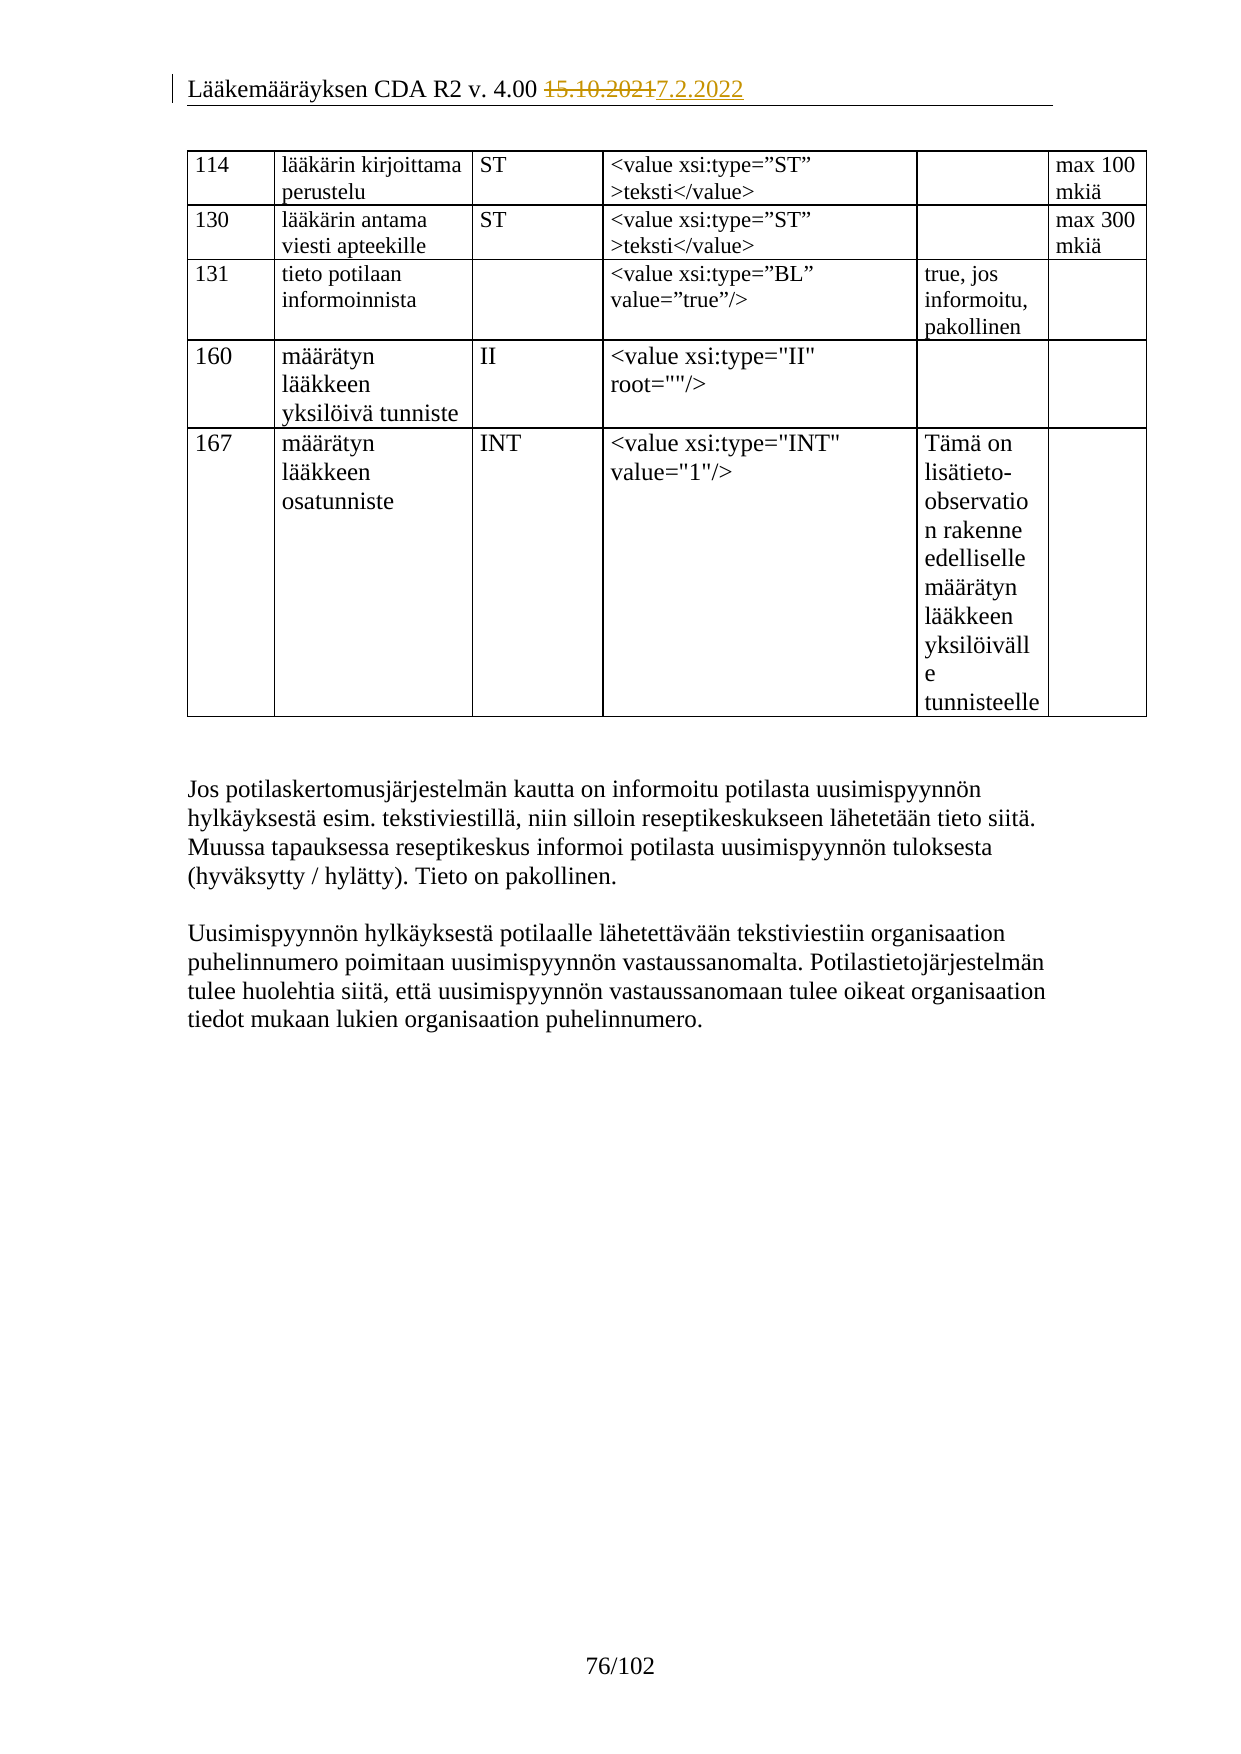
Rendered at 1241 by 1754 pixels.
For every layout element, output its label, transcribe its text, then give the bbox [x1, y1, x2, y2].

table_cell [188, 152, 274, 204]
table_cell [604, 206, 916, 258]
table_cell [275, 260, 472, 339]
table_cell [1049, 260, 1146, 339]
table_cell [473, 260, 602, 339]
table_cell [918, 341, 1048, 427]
text Uusimispyynnön hylkäyksestä potilaalle lähetettävään tekstiviestiin organisaation puhelinnumero poimitaan uusimispyynnön vastaussanomalta. Potilastietojärjestelmän tulee huolehtia siitä, että uusimispyynnön vastaussanomaan tulee oikeat organisaation tiedot mukaan lukien organisaation puhelinnumero. [187, 918, 1053, 1033]
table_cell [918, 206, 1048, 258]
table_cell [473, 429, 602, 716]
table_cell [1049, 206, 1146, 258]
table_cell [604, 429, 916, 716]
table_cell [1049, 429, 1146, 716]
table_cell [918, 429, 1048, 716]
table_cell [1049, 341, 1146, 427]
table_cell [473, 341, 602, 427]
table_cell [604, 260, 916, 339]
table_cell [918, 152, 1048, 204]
text Jos potilaskertomusjärjestelmän kautta on informoitu potilasta uusimispyynnön hylkäyksestä esim. tekstiviestillä, niin silloin reseptikeskukseen lähetetään tieto siitä. Muussa tapauksessa reseptikeskus informoi potilasta uusimispyynnön tuloksesta (hyväksytty / hylätty). Tieto on pakollinen. [187, 774, 1053, 889]
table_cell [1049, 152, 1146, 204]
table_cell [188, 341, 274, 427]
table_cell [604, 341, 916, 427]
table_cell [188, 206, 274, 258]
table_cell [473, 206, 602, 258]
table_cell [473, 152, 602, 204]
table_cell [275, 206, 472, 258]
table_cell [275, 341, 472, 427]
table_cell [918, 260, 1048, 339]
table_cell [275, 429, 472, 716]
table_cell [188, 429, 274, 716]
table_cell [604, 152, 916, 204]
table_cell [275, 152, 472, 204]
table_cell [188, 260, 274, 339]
